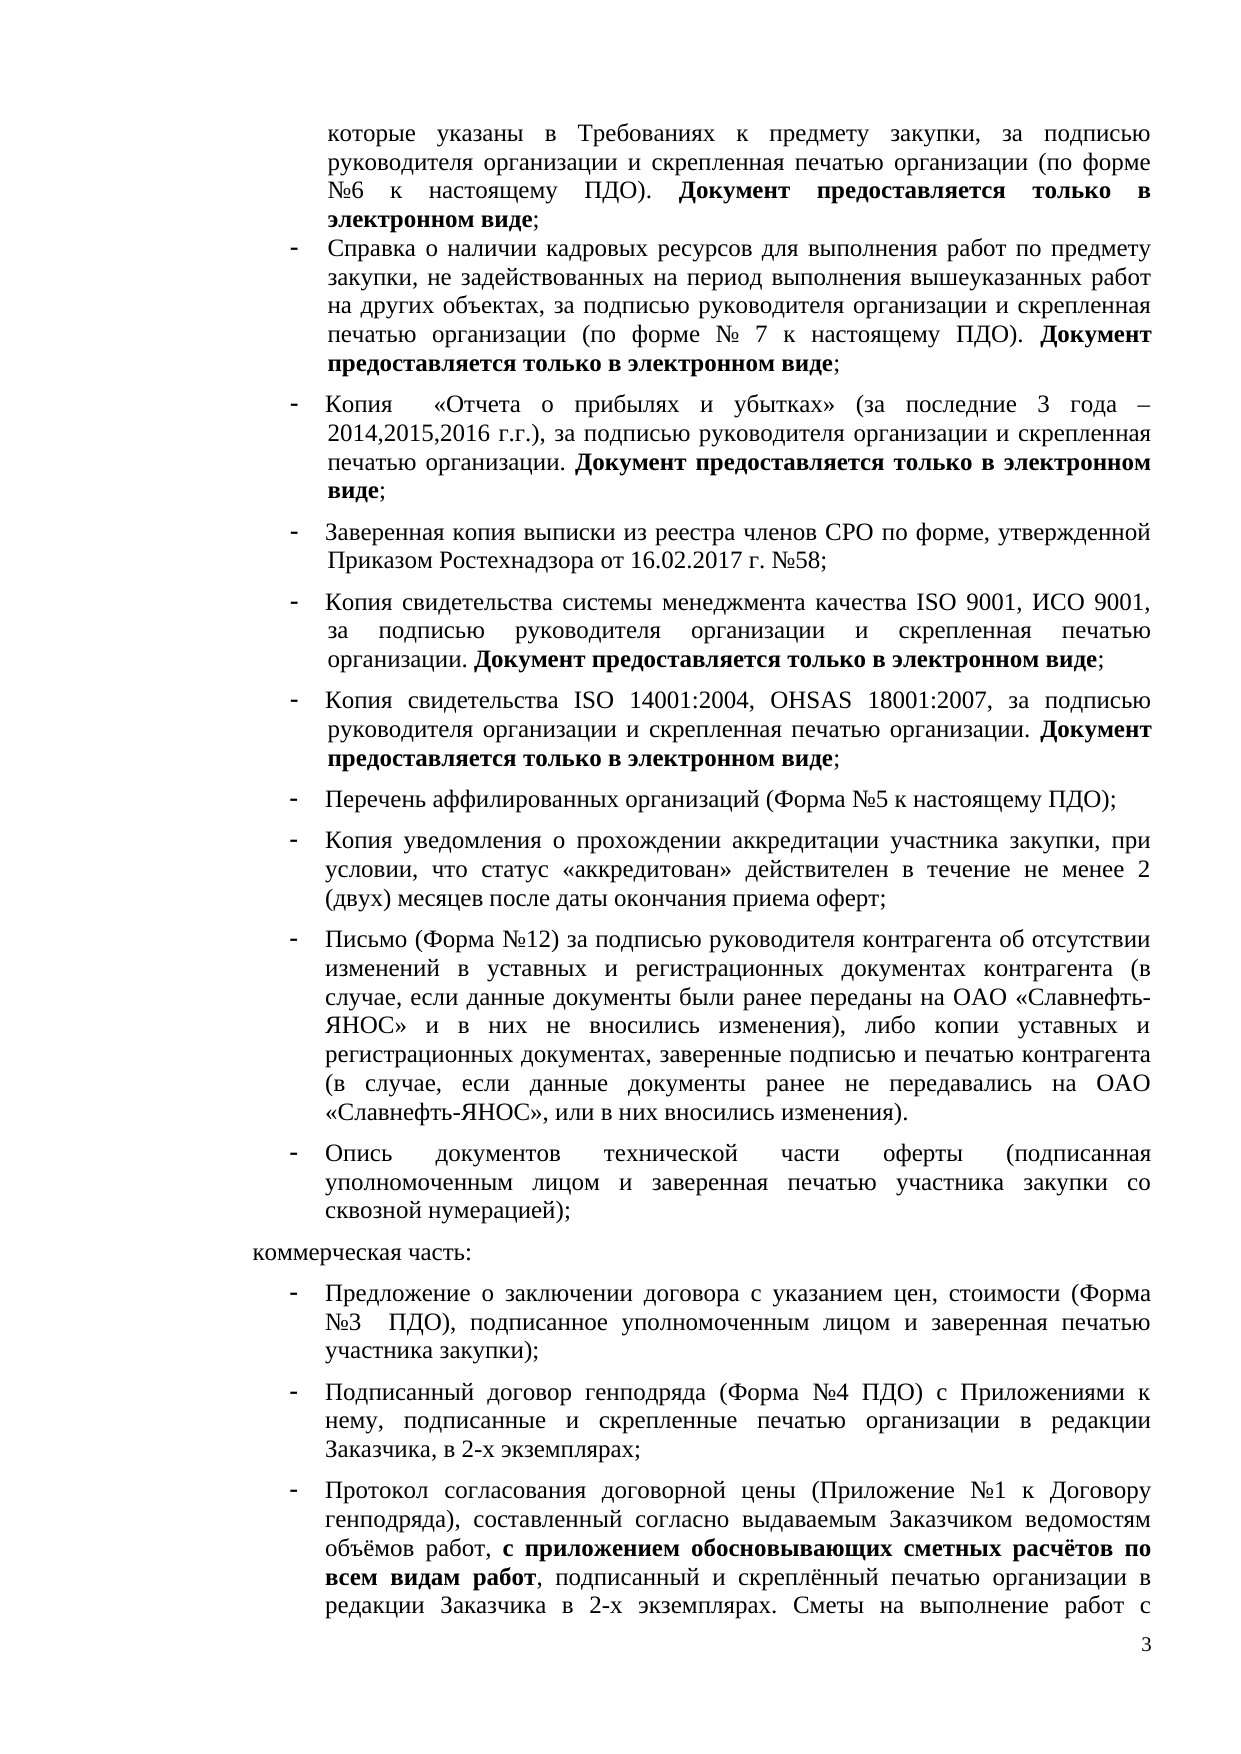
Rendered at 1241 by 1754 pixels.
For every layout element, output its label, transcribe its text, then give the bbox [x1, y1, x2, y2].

list Копия свидетельства ISO 14001:2004, OHSAS 18001:2007, за подписью руководителя организации и скрепленная печатью организации. Документ предоставляется только в электронном виде; [290, 686, 1152, 772]
list Копия «Отчета о прибылях и убытках» (за последние 3 года – 2014,2015,2016 г.г.), за подписью руководителя организации и скрепленная печатью организации. Документ предоставляется только в электронном виде; [290, 389, 1152, 504]
list Подписанный договор генподряда (Форма №4 ПДО) с Приложениями к нему, подписанные и скрепленные печатью организации в редакции Заказчика, в 2-х экземплярах; [289, 1377, 1152, 1463]
list Заверенная копия выписки из реестра членов СРО по форме, утвержденной Приказом Ростехнадзора от 16.02.2017 г. №58; [290, 517, 1152, 574]
list Письмо (Форма №12) за подписью руководителя контрагента об отсутствии изменений в уставных и регистрационных документах контрагента (в случае, если данные документы были ранее переданы на ОАО «Славнефть-ЯНОС» и в них не вносились изменения), либо копии уставных и регистрационных документах, заверенные подписью и печатью контрагента (в случае, если данные документы ранее не передавались на ОАО «Славнефть-ЯНОС», или в них вносились изменения). [289, 924, 1152, 1126]
list Справка о наличии кадровых ресурсов для выполнения работ по предмету закупки, не задействованных на период выполнения вышеуказанных работ на других объектах, за подписью руководителя организации и скрепленная печатью организации (по форме № 7 к настоящему ПДО). Документ предоставляется только в электронном виде; [290, 233, 1152, 377]
list Опись документов технической части оферты (подписанная уполномоченным лицом и заверенная печатью участника закупки со сквозной нумерацией); [289, 1138, 1152, 1224]
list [290, 118, 1152, 233]
list Предложение о заключении договора с указанием цен, стоимости (Форма №3 ПДО), подписанное уполномоченным лицом и заверенная печатью участника закупки); [289, 1278, 1152, 1364]
list Копия уведомления о прохождении аккредитации участника закупки, при условии, что статус «аккредитован» действителен в течение не менее 2 (двух) месяцев после даты окончания приема оферт; [289, 826, 1152, 912]
list Перечень аффилированных организаций (Форма №5 к настоящему ПДО); [289, 784, 1152, 813]
list Копия свидетельства системы менеджмента качества ISO 9001, ИСО 9001, за подписью руководителя организации и скрепленная печатью организации. Документ предоставляется только в электронном виде; [290, 587, 1152, 673]
text коммерческая часть: [177, 1237, 1152, 1266]
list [289, 1476, 1152, 1619]
